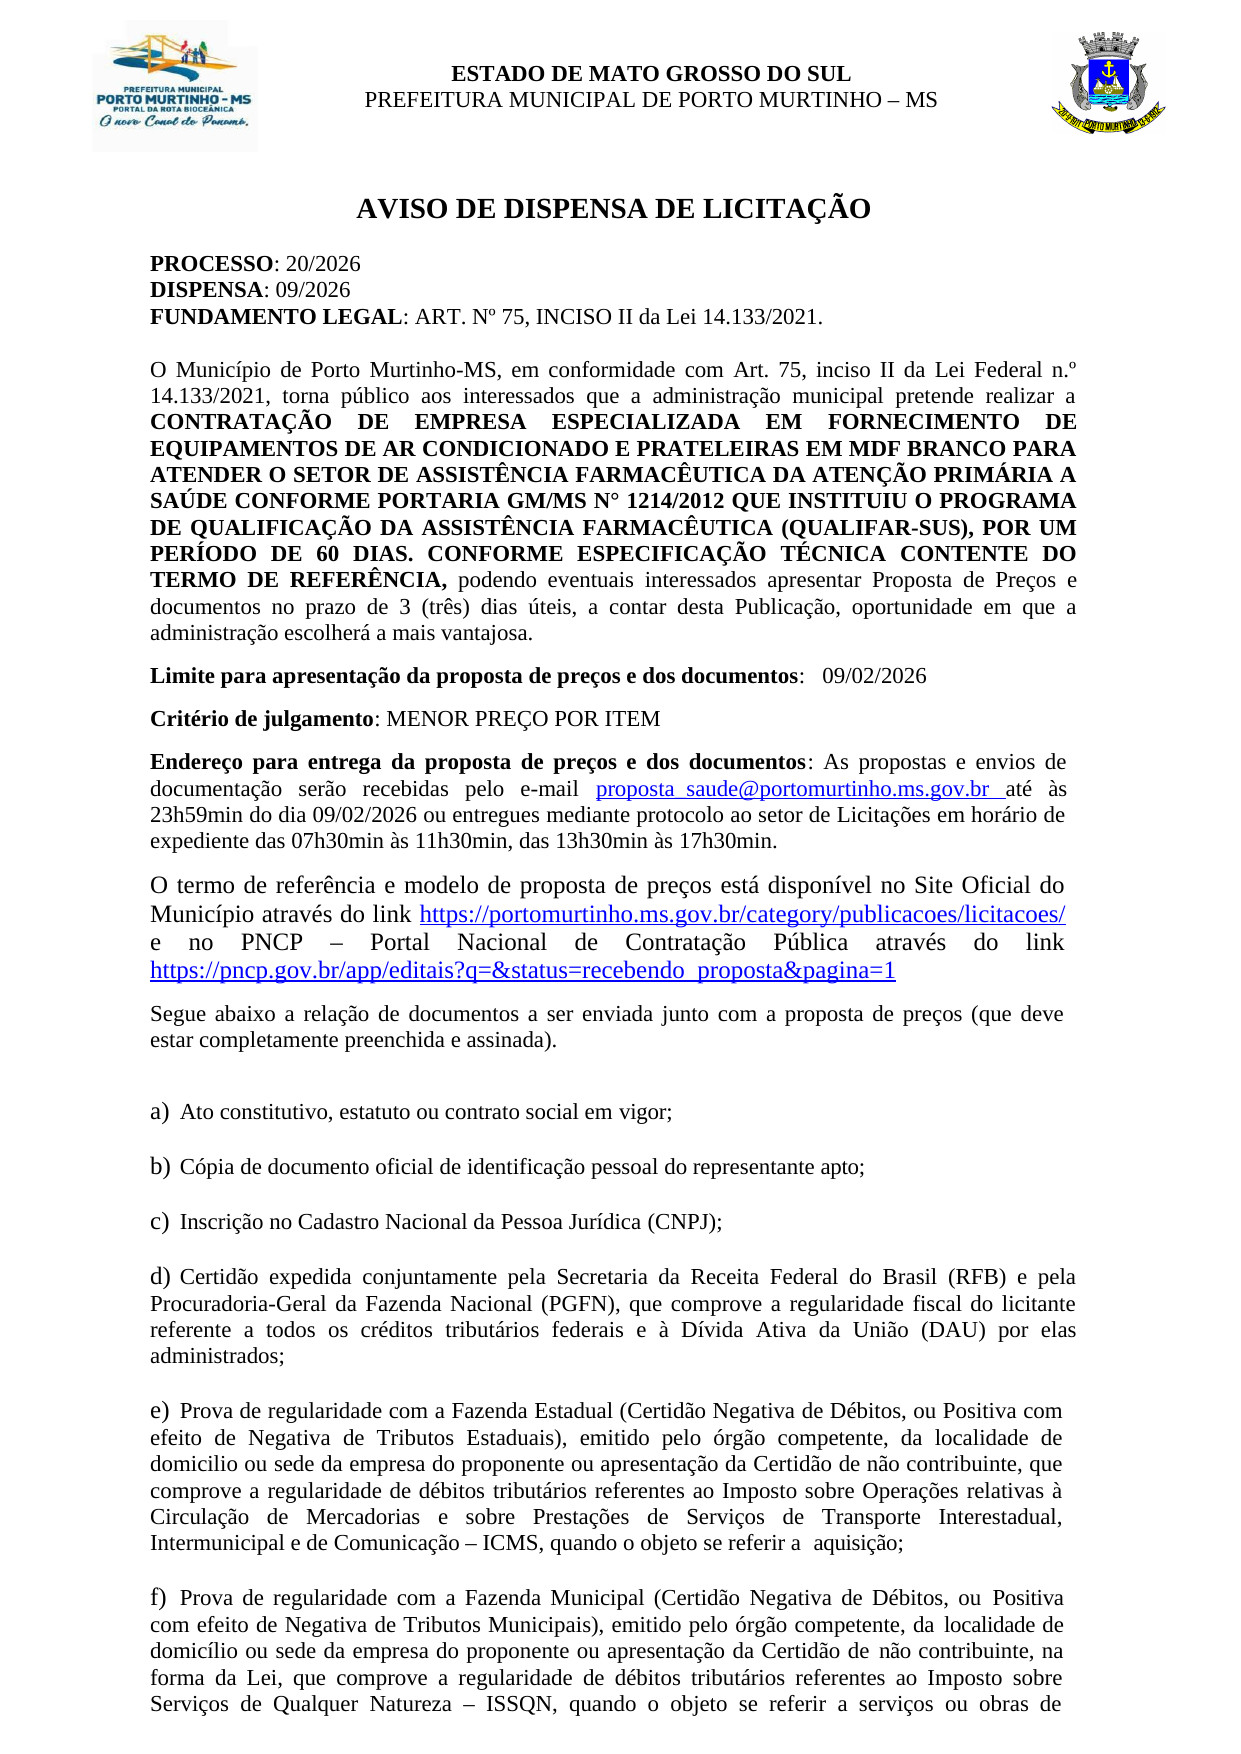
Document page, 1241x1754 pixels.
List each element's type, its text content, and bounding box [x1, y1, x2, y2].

text DISPENSA: 09/2026 [150, 277, 1078, 303]
list Certidão expedida conjuntamente pela Secretaria da Receita Federal do Brasil (RFB) e pela Procuradoria-Geral da Fazenda Nacional (PGFN), que comprove a regularidade fiscal do licitante referente a todos os créditos tributários federais e à Dívida Ativa da União (DAU) por elas administrados; [150, 1261, 1078, 1369]
text O termo de referência e modelo de proposta de preços está disponível no Site Oficial do Município através do link https://portomurtinho.ms.gov.br/category/publicacoes/licitacoes/ e no PNCP – Portal Nacional de Contratação Pública através do link https://pncp.gov.br/app/editais?q=&status=recebendo_proposta&pagina=1 [150, 871, 1066, 984]
text O Município de Porto Murtinho-MS, em conformidade com Art. 75, inciso II da Lei Federal n.º 14.133/2021, torna público aos interessados que a administração municipal pretende realizar a CONTRATAÇÃO DE EMPRESA ESPECIALIZADA EM FORNECIMENTO DE EQUIPAMENTOS DE AR CONDICIONADO E PRATELEIRAS EM MDF BRANCO PARA ATENDER O SETOR DE ASSISTÊNCIA FARMACÊUTICA DA ATENÇÃO PRIMÁRIA A SAÚDE CONFORME PORTARIA GM/MS N° 1214/2012 QUE INSTITUIU O PROGRAMA DE QUALIFICAÇÃO DA ASSISTÊNCIA FARMACÊUTICA (QUALIFAR-SUS), POR UM PERÍODO DE 60 DIAS. CONFORME ESPECIFICAÇÃO TÉCNICA CONTENTE DO TERMO DE REFERÊNCIA, podendo eventuais interessados apresentar Proposta de Preços e documentos no prazo de 3 (três) dias úteis, a contar desta Publicação, oportunidade em que a administração escolherá a mais vantajosa. [150, 356, 1078, 646]
picture [92, 20, 258, 152]
list Ato constitutivo, estatuto ou contrato social em vigor; [150, 1096, 1078, 1124]
list Inscrição no Cadastro Nacional da Pessoa Jurídica (CNPJ); [150, 1206, 1078, 1235]
text FUNDAMENTO LEGAL: ART. Nº 75, INCISO II da Lei 14.133/2021. [150, 303, 1078, 329]
text Segue abaixo a relação de documentos a ser enviada junto com a proposta de preços (que deve estar completamente preenchida e assinada). [150, 1001, 1066, 1053]
list Cópia de documento oficial de identificação pessoal do representante apto; [150, 1151, 1078, 1179]
text AVISO DE DISPENSA DE LICITAÇÃO [150, 191, 1078, 225]
list Prova de regularidade com a Fazenda Estadual (Certidão Negativa de Débitos, ou Positiva com efeito de Negativa de Tributos Estaduais), emitido pelo órgão competente, da localidade de domicilio ou sede da empresa do proponente ou apresentação da Certidão de não contribuinte, que comprove a regularidade de débitos tributários referentes ao Imposto sobre Operações relativas à Circulação de Mercadorias e sobre Prestações de Serviços de Transporte Interestadual, Intermunicipal e de Comunicação – ICMS, quando o objeto se referir a aquisição; [150, 1395, 1064, 1556]
text Endereço para entrega da proposta de preços e dos documentos: As propostas e envios de documentação serão recebidas pelo e-mail proposta_saude@portomurtinho.ms.gov.br até às 23h59min do dia 09/02/2026 ou entregues mediante protocolo ao setor de Licitações em horário de expediente das 07h30min às 11h30min, das 13h30min às 17h30min. [150, 748, 1067, 854]
text Limite para apresentação da proposta de preços e dos documentos: 09/02/2026 [150, 662, 1078, 688]
picture [1051, 32, 1166, 134]
text Critério de julgamento: MENOR PREÇO POR ITEM [150, 705, 1078, 732]
text PROCESSO: 20/2026 [150, 250, 1078, 277]
